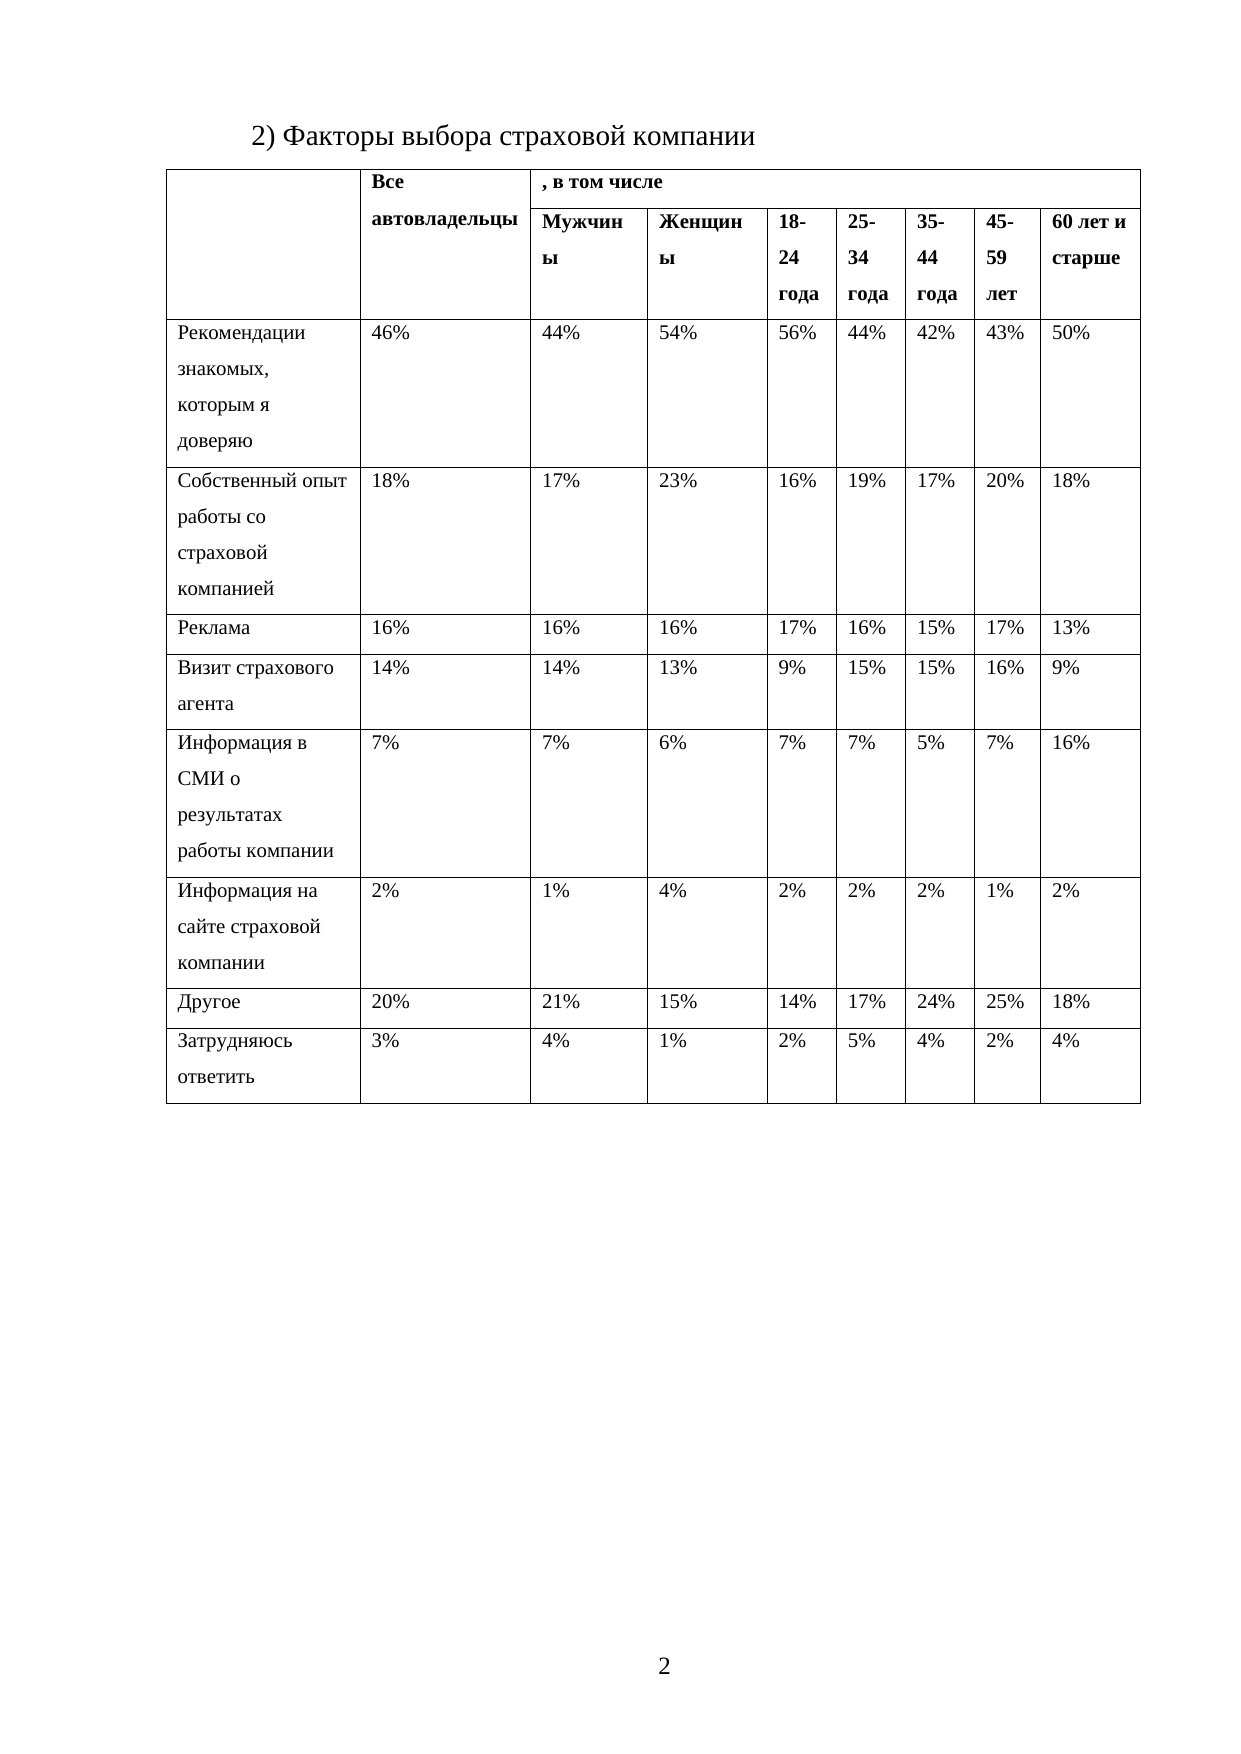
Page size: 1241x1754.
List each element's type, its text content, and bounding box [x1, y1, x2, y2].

table_cell 16% [837, 615, 905, 654]
table_cell 21% [531, 989, 647, 1027]
table_cell 4% [531, 1029, 647, 1103]
table_cell 17% [768, 615, 836, 654]
table_cell 50% [1041, 320, 1140, 467]
table_cell 18-24 года [768, 209, 836, 319]
table_cell Затрудняюсь ответить [167, 1029, 360, 1103]
table_cell Другое [167, 989, 360, 1027]
table_cell 14% [361, 655, 530, 729]
table_cell 2% [768, 1029, 836, 1103]
table_cell 46% [361, 320, 530, 467]
table_cell 16% [768, 468, 836, 614]
table_cell 3% [361, 1029, 530, 1103]
table_cell 56% [768, 320, 836, 467]
table_cell 13% [648, 655, 767, 729]
table_cell 17% [837, 989, 905, 1027]
table_cell 6% [648, 730, 767, 877]
table_cell 7% [768, 730, 836, 877]
table_cell 1% [648, 1029, 767, 1103]
table_cell Информация в СМИ о результатах работы компании [167, 730, 360, 877]
table_cell 1% [975, 878, 1040, 988]
table_cell 43% [975, 320, 1040, 467]
table_cell 16% [648, 615, 767, 654]
table_cell 20% [975, 468, 1040, 614]
table_cell 13% [1041, 615, 1140, 654]
table_cell 4% [906, 1029, 974, 1103]
table_cell 9% [1041, 655, 1140, 729]
table_cell 18% [361, 468, 530, 614]
table_cell 16% [531, 615, 647, 654]
table_cell 25-34 года [837, 209, 905, 319]
table_cell 4% [648, 878, 767, 988]
table_cell 5% [906, 730, 974, 877]
text 2) Факторы выбора страховой компании [177, 118, 1152, 152]
table_cell 14% [768, 989, 836, 1027]
table_cell 15% [648, 989, 767, 1027]
table_cell Собственный опыт работы со страховой компанией [167, 468, 360, 614]
table_cell 35-44 года [906, 209, 974, 319]
table_cell 7% [361, 730, 530, 877]
table_cell 44% [531, 320, 647, 467]
table_cell 54% [648, 320, 767, 467]
table_cell 20% [361, 989, 530, 1027]
table_cell 2% [768, 878, 836, 988]
table_cell Визит страхового агента [167, 655, 360, 729]
table_cell 16% [361, 615, 530, 654]
table_cell 18% [1041, 468, 1140, 614]
table_cell 4% [1041, 1029, 1140, 1103]
table_cell 16% [1041, 730, 1140, 877]
table_cell 45-59 лет [975, 209, 1040, 319]
table_cell 25% [975, 989, 1040, 1027]
table_cell 18% [1041, 989, 1140, 1027]
table_cell 23% [648, 468, 767, 614]
table_cell 19% [837, 468, 905, 614]
table_cell Информация на сайте страховой компании [167, 878, 360, 988]
table_cell 2% [975, 1029, 1040, 1103]
table_cell 42% [906, 320, 974, 467]
table_cell 1% [531, 878, 647, 988]
table_cell 15% [906, 655, 974, 729]
table_cell 2% [906, 878, 974, 988]
table_cell 16% [975, 655, 1040, 729]
table_cell Рекомендации знакомых, которым я доверяю [167, 320, 360, 467]
table_cell 7% [837, 730, 905, 877]
table_cell 7% [531, 730, 647, 877]
table_cell 15% [837, 655, 905, 729]
table_cell 17% [975, 615, 1040, 654]
table_cell 9% [768, 655, 836, 729]
table_cell Женщины [648, 209, 767, 319]
table_cell 7% [975, 730, 1040, 877]
table_cell 15% [906, 615, 974, 654]
table_cell Мужчины [531, 209, 647, 319]
table_cell 60 лет и старше [1041, 209, 1140, 319]
table_cell 2% [361, 878, 530, 988]
table_cell 5% [837, 1029, 905, 1103]
table_header Все автовладельцы [361, 170, 530, 319]
table_header [167, 170, 360, 319]
table_header , в том числе [531, 170, 1140, 208]
table_cell 2% [1041, 878, 1140, 988]
table_cell 14% [531, 655, 647, 729]
table_cell 2% [837, 878, 905, 988]
table_cell Реклама [167, 615, 360, 654]
table_cell 44% [837, 320, 905, 467]
table_cell 17% [531, 468, 647, 614]
table_cell 24% [906, 989, 974, 1027]
table_cell 17% [906, 468, 974, 614]
